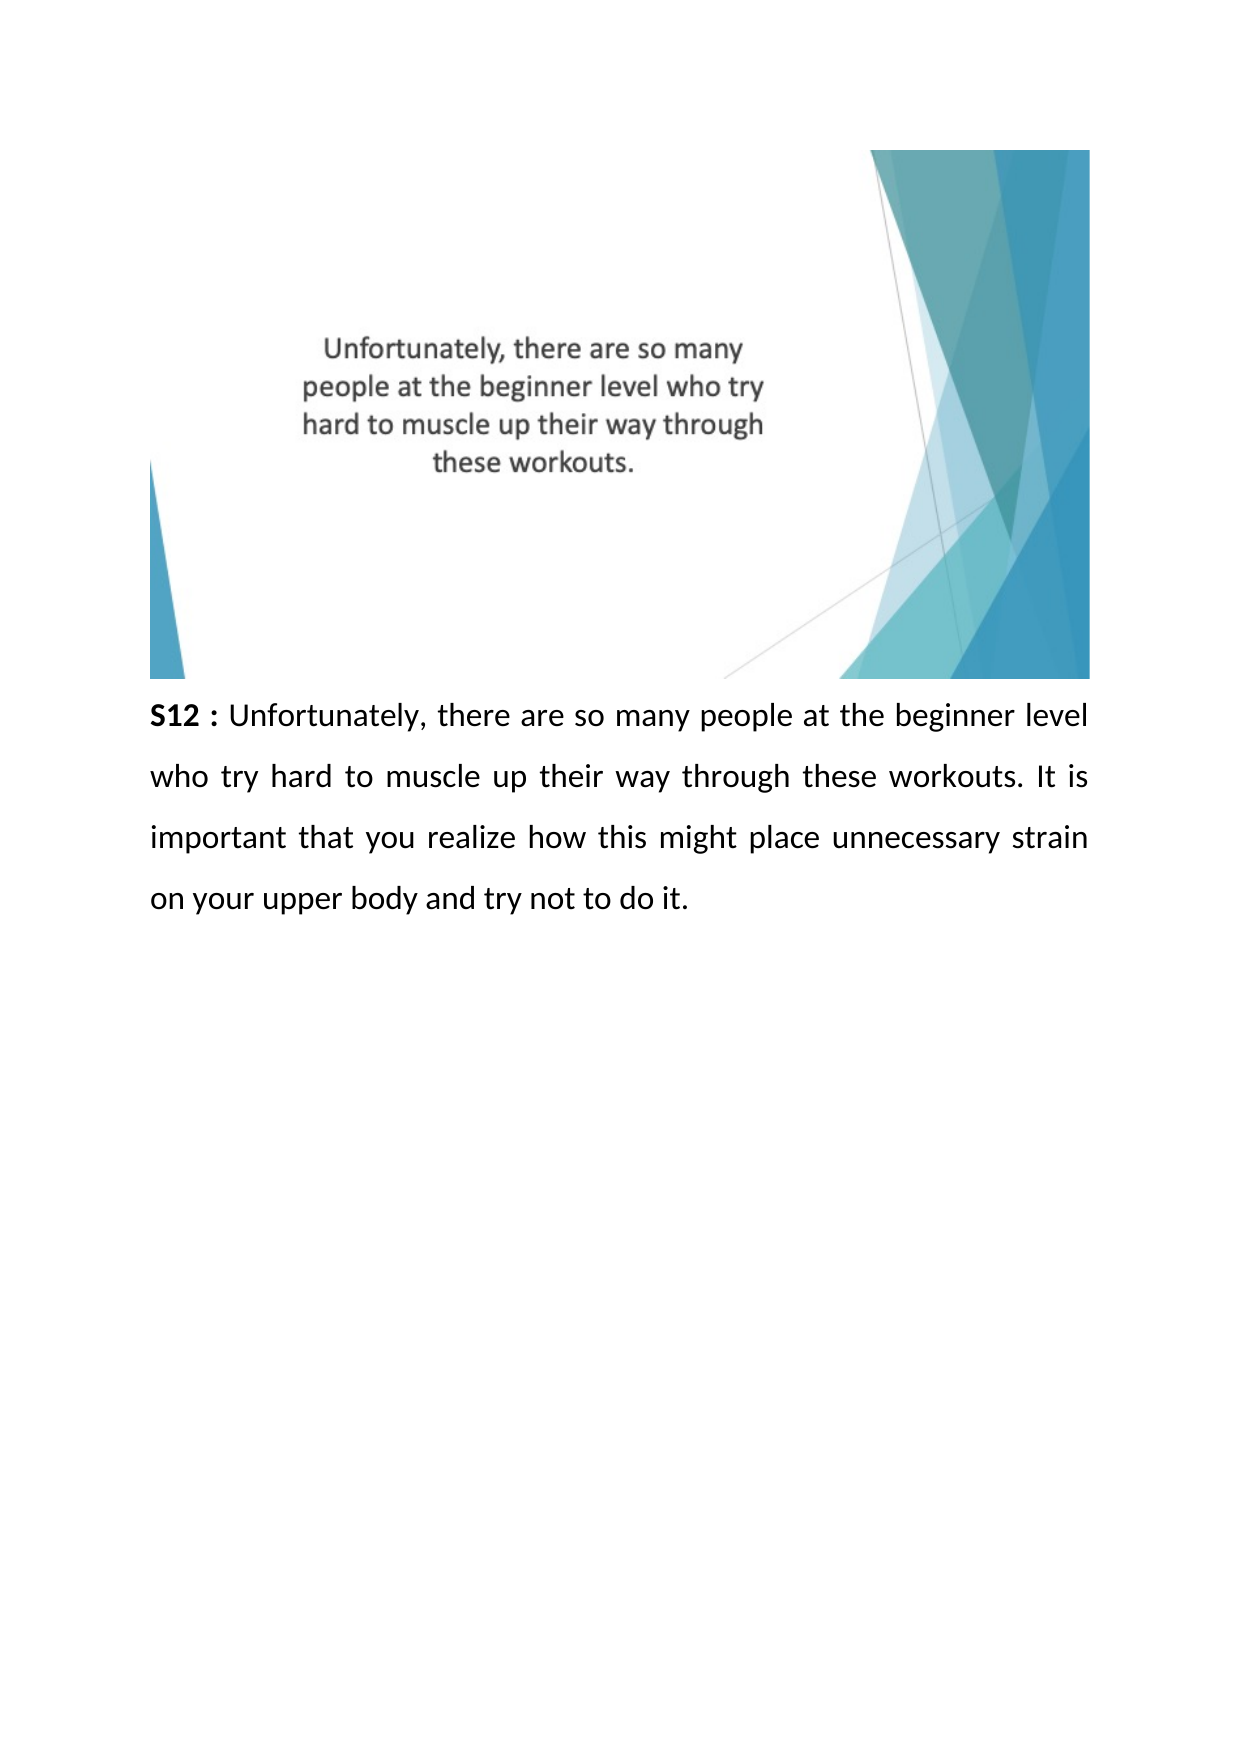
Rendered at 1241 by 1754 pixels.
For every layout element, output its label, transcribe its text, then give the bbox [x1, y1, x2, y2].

picture [150, 150, 1090, 679]
text S12 : Unfortunately, there are so many people at the beginner level who try hard to muscle up their way through these workouts. It is important that you realize how this might place unnecessary strain on your upper body and try not to do it. [150, 694, 1090, 918]
